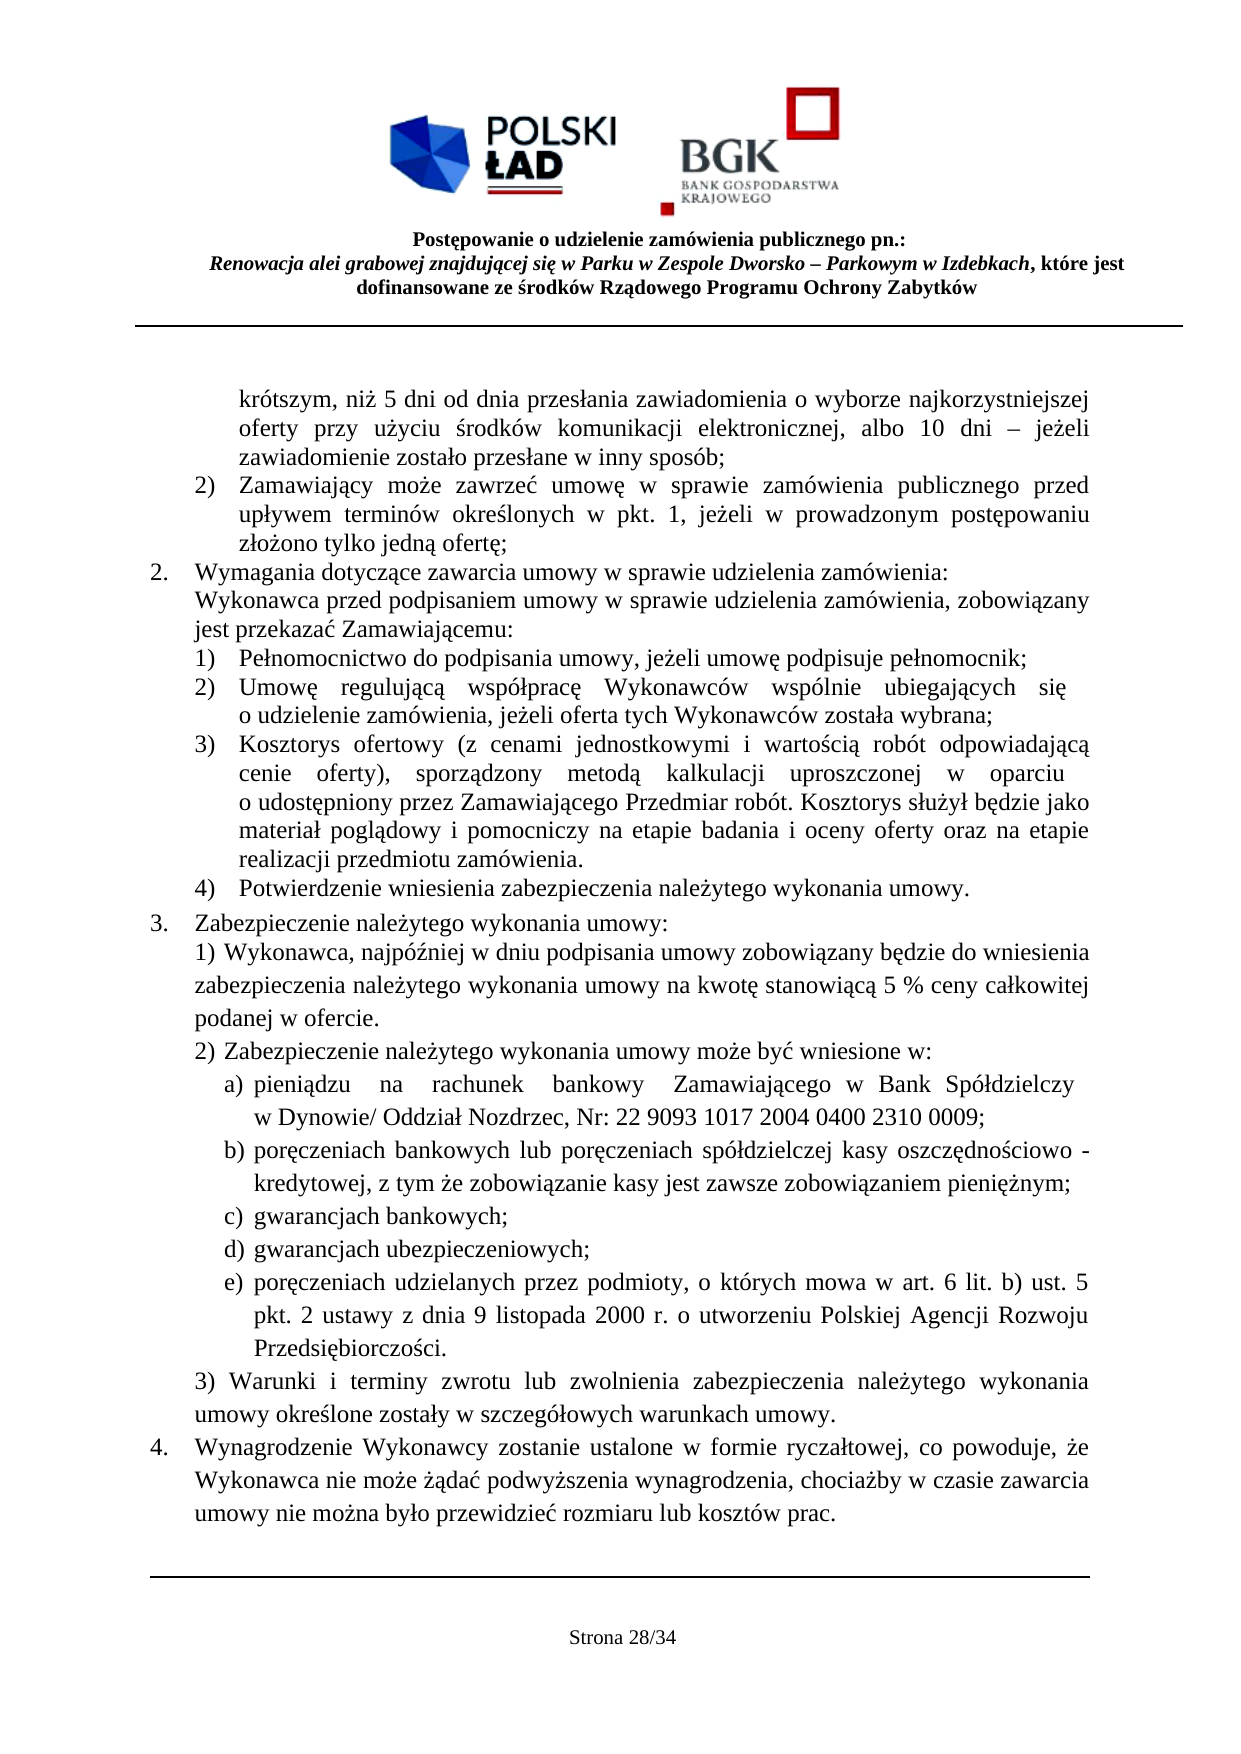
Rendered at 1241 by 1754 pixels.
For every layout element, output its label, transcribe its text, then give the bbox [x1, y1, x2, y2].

list Kosztorys ofertowy (z cenami jednostkowymi i wartością robót odpowiadającą cenie oferty), sporządzony metodą kalkulacji uproszczonej w oparciu o udostępniony przez Zamawiającego Przedmiar robót. Kosztorys służył będzie jako materiał poglądowy i pomocniczy na etapie badania i oceny oferty oraz na etapie realizacji przedmiotu zamówienia. [194, 729, 1090, 873]
text 1) Wykonawca, najpóźniej w dniu podpisania umowy zobowiązany będzie do wniesienia zabezpieczenia należytego wykonania umowy na kwotę stanowiącą 5 % ceny całkowitej podanej w ofercie. [194, 937, 1090, 1031]
list Wymagania dotyczące zawarcia umowy w sprawie udzielenia zamówienia: [150, 557, 1090, 585]
list Zabezpieczenie należytego wykonania umowy: [150, 908, 1090, 937]
list Potwierdzenie wniesienia zabezpieczenia należytego wykonania umowy. [194, 873, 1090, 902]
text Wykonawca przed podpisaniem umowy w sprawie udzielenia zamówienia, zobowiązany jest przekazać Zamawiającemu: [194, 585, 1090, 643]
list Zamawiający może zawrzeć umowę w sprawie zamówienia publicznego przed upływem terminów określonych w pkt. 1, jeżeli w prowadzonym postępowaniu złożono tylko jedną ofertę; [194, 470, 1090, 557]
list gwarancjach bankowych; [224, 1201, 1090, 1229]
list pieniądzu na rachunek bankowy Zamawiającego w Bank Spółdzielczy w Dynowie/ Oddział Nozdrzec, Nr: 22 9093 1017 2004 0400 2310 0009; [224, 1069, 1090, 1131]
list gwarancjach ubezpieczeniowych; [224, 1234, 1090, 1263]
list poręczeniach udzielanych przez podmioty, o których mowa w art. 6 lit. b) ust. 5 pkt. 2 ustawy z dnia 9 listopada 2000 r. o utworzeniu Polskiej Agencji Rozwoju Przedsiębiorczości. [224, 1267, 1090, 1362]
list Wynagrodzenie Wykonawcy zostanie ustalone w formie ryczałtowej, co powoduje, że Wykonawca nie może żądać podwyższenia wynagrodzenia, chociażby w czasie zawarcia umowy nie można było przewidzieć rozmiaru lub kosztów prac. [150, 1432, 1090, 1527]
list Pełnomocnictwo do podpisania umowy, jeżeli umowę podpisuje pełnomocnik; [194, 643, 1090, 672]
list poręczeniach bankowych lub poręczeniach spółdzielczej kasy oszczędnościowo - kredytowej, z tym że zobowiązanie kasy jest zawsze zobowiązaniem pieniężnym; [224, 1135, 1090, 1197]
text 2) Zabezpieczenie należytego wykonania umowy może być wniesione w: [194, 1036, 1090, 1064]
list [194, 384, 1090, 470]
list Umowę regulującą współpracę Wykonawców wspólnie ubiegających się o udzielenie zamówienia, jeżeli oferta tych Wykonawców została wybrana; [194, 672, 1090, 729]
text 3) Warunki i terminy zwrotu lub zwolnienia zabezpieczenia należytego wykonania umowy określone zostały w szczegółowych warunkach umowy. [194, 1366, 1090, 1428]
